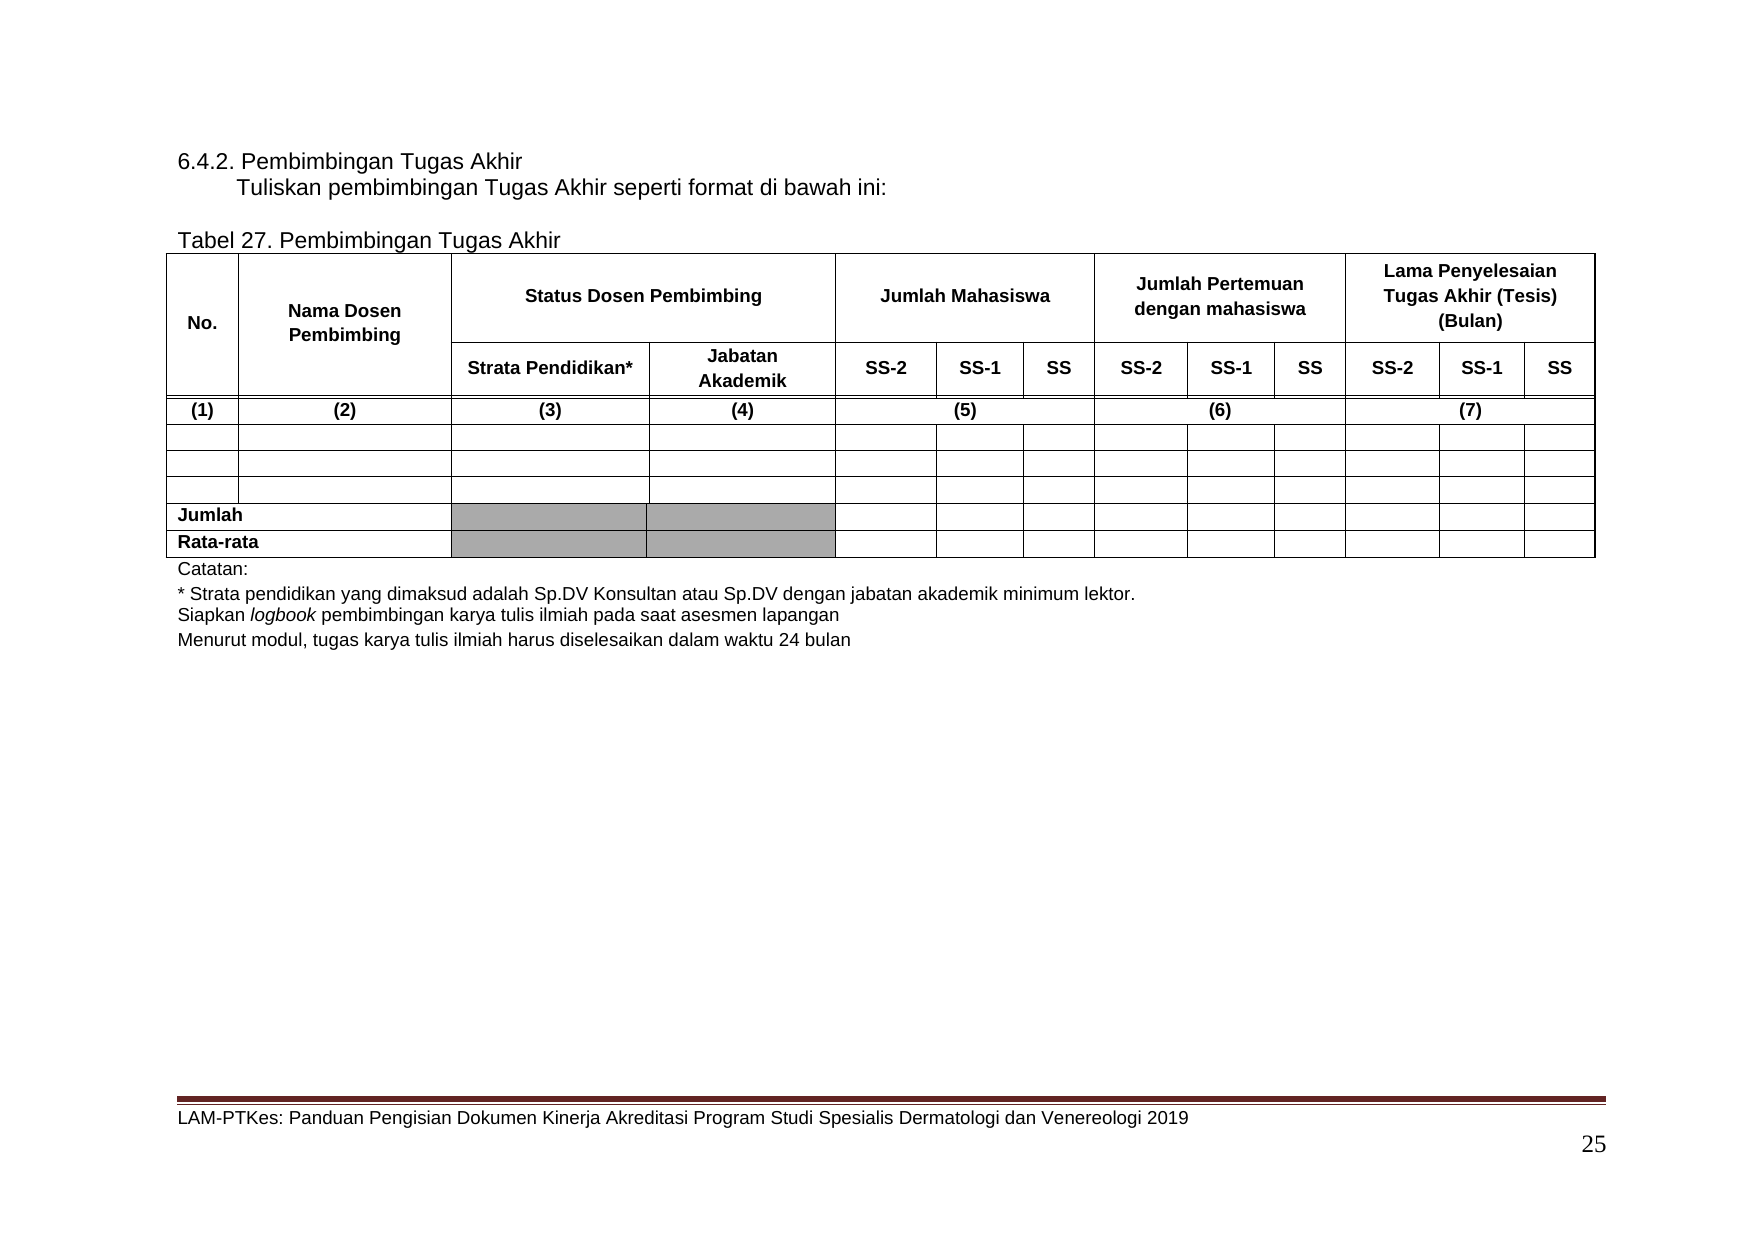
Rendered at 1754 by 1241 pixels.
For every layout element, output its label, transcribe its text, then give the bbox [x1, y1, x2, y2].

table_cell SS-1 [937, 343, 1023, 395]
table_cell [1188, 504, 1274, 530]
table_header Status Dosen Pembimbing [452, 254, 835, 342]
table_cell [1275, 504, 1345, 530]
table_cell SS-1 [1440, 343, 1524, 395]
table_cell SS-2 [1095, 343, 1187, 395]
table_cell [1346, 531, 1439, 557]
table_cell [1275, 425, 1345, 450]
table_cell [1346, 451, 1439, 476]
table_cell [836, 477, 936, 503]
table_cell [1024, 451, 1094, 476]
table_cell [650, 425, 835, 450]
table_header Jumlah Mahasiswa [836, 254, 1094, 342]
table_cell (5) [836, 399, 1094, 424]
table_cell Rata-rata [167, 531, 451, 557]
table_cell [239, 451, 451, 476]
table_cell [452, 504, 646, 530]
table_cell [1525, 477, 1594, 503]
text 6.4.2. Pembimbingan Tugas Akhir [177, 148, 1606, 174]
table_cell [1346, 477, 1439, 503]
table_cell [1440, 425, 1524, 450]
table_cell [239, 477, 451, 503]
table_cell SS [1275, 343, 1345, 395]
table_cell [1275, 531, 1345, 557]
text Tuliskan pembimbingan Tugas Akhir seperti format di bawah ini: [177, 174, 1606, 200]
table_cell [1095, 425, 1187, 450]
table_cell [836, 504, 936, 530]
table_cell [1024, 477, 1094, 503]
table_cell [937, 504, 1023, 530]
table_cell [239, 425, 451, 450]
table_cell [1440, 531, 1524, 557]
table_cell [836, 531, 936, 557]
table_cell [452, 451, 649, 476]
text Siapkan logbook pembimbingan karya tulis ilmiah pada saat asesmen lapangan [177, 604, 1606, 626]
table_header Nama Dosen Pembimbing [239, 254, 451, 395]
table_cell [452, 531, 646, 557]
table_cell Jumlah [167, 504, 451, 530]
table_cell SS [1024, 343, 1094, 395]
table_cell [1525, 451, 1594, 476]
table_cell [1440, 477, 1524, 503]
text Menurut modul, tugas karya tulis ilmiah harus diselesaikan dalam waktu 24 bulan [177, 629, 1606, 651]
table_cell [1188, 451, 1274, 476]
text * Strata pendidikan yang dimaksud adalah Sp.DV Konsultan atau Sp.DV dengan jabatan akademik minimum lektor. [177, 583, 1606, 604]
table_cell [647, 531, 835, 557]
table_cell [1095, 531, 1187, 557]
table_cell [1525, 425, 1594, 450]
table_cell [1440, 451, 1524, 476]
table_cell [1346, 425, 1439, 450]
table_cell [650, 477, 835, 503]
table_cell [1525, 504, 1594, 530]
table_cell [1275, 451, 1345, 476]
table_cell [1095, 504, 1187, 530]
table_cell [937, 451, 1023, 476]
table_cell [650, 451, 835, 476]
table_cell Jabatan Akademik [650, 343, 835, 395]
table_cell [937, 425, 1023, 450]
table_cell [836, 451, 936, 476]
table_cell [452, 425, 649, 450]
table_cell (3) [452, 399, 649, 424]
text Tabel 27. Pembimbingan Tugas Akhir [177, 227, 1606, 253]
table_cell [1024, 425, 1094, 450]
table_cell [937, 477, 1023, 503]
table_cell [937, 531, 1023, 557]
table_cell [1188, 531, 1274, 557]
table_cell Strata Pendidikan* [452, 343, 649, 395]
table_cell [452, 477, 649, 503]
table_cell SS [1525, 343, 1594, 395]
table_cell [1095, 451, 1187, 476]
table_cell (2) [239, 399, 451, 424]
table_cell SS-2 [1346, 343, 1439, 395]
table_header Jumlah Pertemuan dengan mahasiswa [1095, 254, 1345, 342]
table_header Lama Penyelesaian Tugas Akhir (Tesis) (Bulan) [1346, 254, 1594, 342]
table_cell SS-1 [1188, 343, 1274, 395]
table_cell [167, 425, 238, 450]
table_header No. [167, 254, 238, 395]
table_cell (1) [167, 399, 238, 424]
table_cell [1024, 531, 1094, 557]
table_cell [836, 425, 936, 450]
table_cell (7) [1346, 399, 1594, 424]
text Catatan: [177, 558, 1606, 579]
table_cell (6) [1095, 399, 1345, 424]
table_cell [1188, 425, 1274, 450]
table_cell [1525, 531, 1594, 557]
table_cell [1440, 504, 1524, 530]
table_cell SS-2 [836, 343, 936, 395]
table_cell (4) [650, 399, 835, 424]
table_cell [1095, 477, 1187, 503]
table_cell [1346, 504, 1439, 530]
table_cell [1188, 477, 1274, 503]
table_cell [647, 504, 835, 530]
table_cell [1024, 504, 1094, 530]
table_cell [167, 477, 238, 503]
table_cell [1275, 477, 1345, 503]
table_cell [167, 451, 238, 476]
